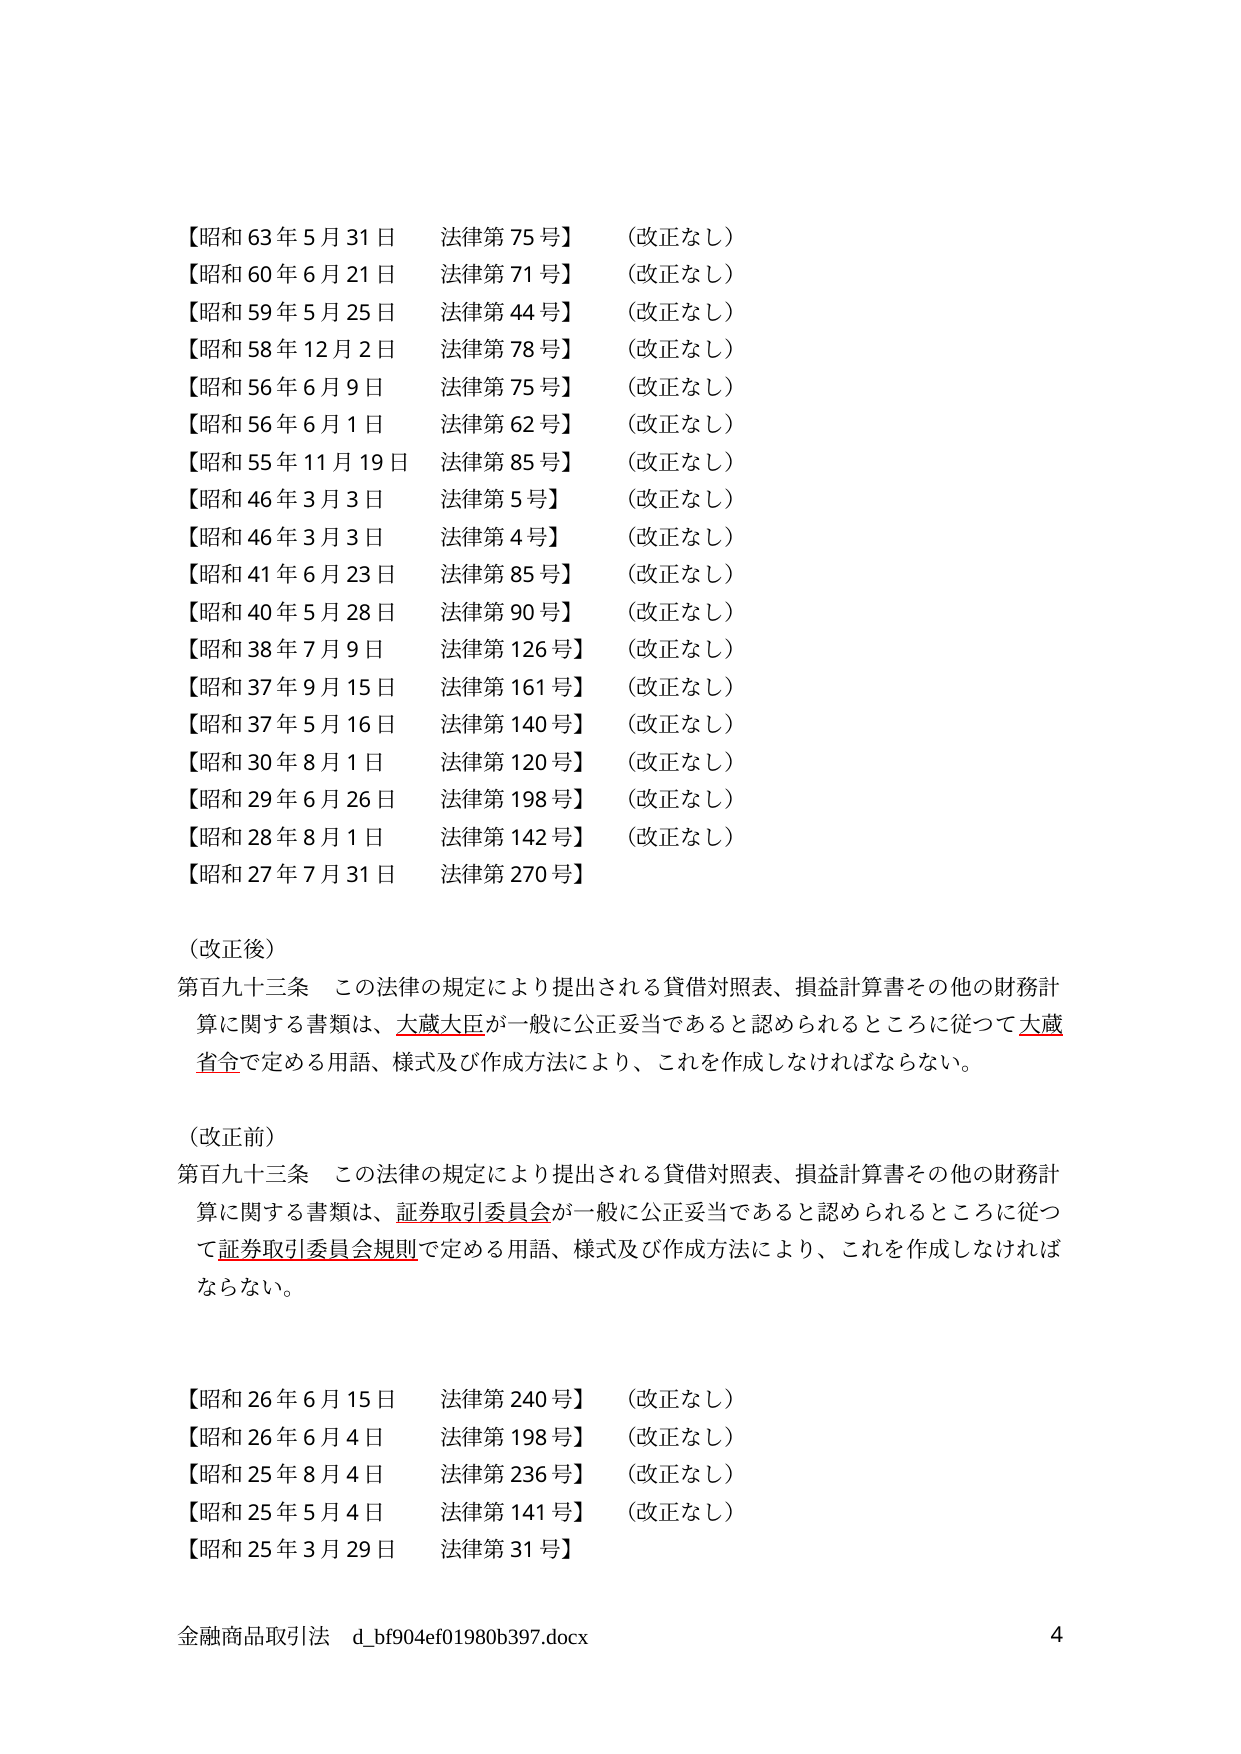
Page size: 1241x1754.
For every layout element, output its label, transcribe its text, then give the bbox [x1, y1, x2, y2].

text 【昭和46年3月3日 法律第4号】 （改正なし） [177, 517, 1063, 554]
text 第百九十三条 この法律の規定により提出される貸借対照表、損益計算書その他の財務計算に関する書類は、大蔵大臣が一般に公正妥当であると認められるところに従つて大蔵省令で定める用語、様式及び作成方法により、これを作成しなければならない。 [177, 967, 1063, 1079]
text 【昭和58年12月2日 法律第78号】 （改正なし） [177, 329, 1063, 367]
text 【昭和26年6月15日 法律第240号】 （改正なし） [177, 1379, 1063, 1417]
text 【昭和37年9月15日 法律第161号】 （改正なし） [177, 667, 1063, 704]
text 【昭和37年5月16日 法律第140号】 （改正なし） [177, 704, 1063, 742]
text （改正後） [177, 929, 1063, 967]
text 【昭和59年5月25日 法律第44号】 （改正なし） [177, 292, 1063, 329]
text 【昭和56年6月9日 法律第75号】 （改正なし） [177, 367, 1063, 404]
text 【昭和28年8月1日 法律第142号】 （改正なし） [177, 817, 1063, 854]
text 【昭和63年5月31日 法律第75号】 （改正なし） [177, 217, 1063, 254]
text 【昭和56年6月1日 法律第62号】 （改正なし） [177, 404, 1063, 442]
text 【昭和25年5月4日 法律第141号】 （改正なし） [177, 1492, 1063, 1529]
text 【昭和30年8月1日 法律第120号】 （改正なし） [177, 742, 1063, 779]
text （改正前） [177, 1117, 1063, 1154]
text 【昭和38年7月9日 法律第126号】 （改正なし） [177, 629, 1063, 667]
text 【昭和25年8月4日 法律第236号】 （改正なし） [177, 1454, 1063, 1492]
text 【昭和25年3月29日 法律第31号】 [177, 1529, 1063, 1567]
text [177, 1154, 1063, 1304]
text 【昭和41年6月23日 法律第85号】 （改正なし） [177, 554, 1063, 592]
text 【昭和27年7月31日 法律第270号】 [177, 854, 1063, 892]
text 【昭和60年6月21日 法律第71号】 （改正なし） [177, 254, 1063, 292]
text 【昭和29年6月26日 法律第198号】 （改正なし） [177, 779, 1063, 817]
text 【昭和55年11月19日 法律第85号】 （改正なし） [177, 442, 1063, 479]
text 【昭和26年6月4日 法律第198号】 （改正なし） [177, 1417, 1063, 1454]
text 【昭和40年5月28日 法律第90号】 （改正なし） [177, 592, 1063, 629]
text 【昭和46年3月3日 法律第5号】 （改正なし） [177, 479, 1063, 517]
